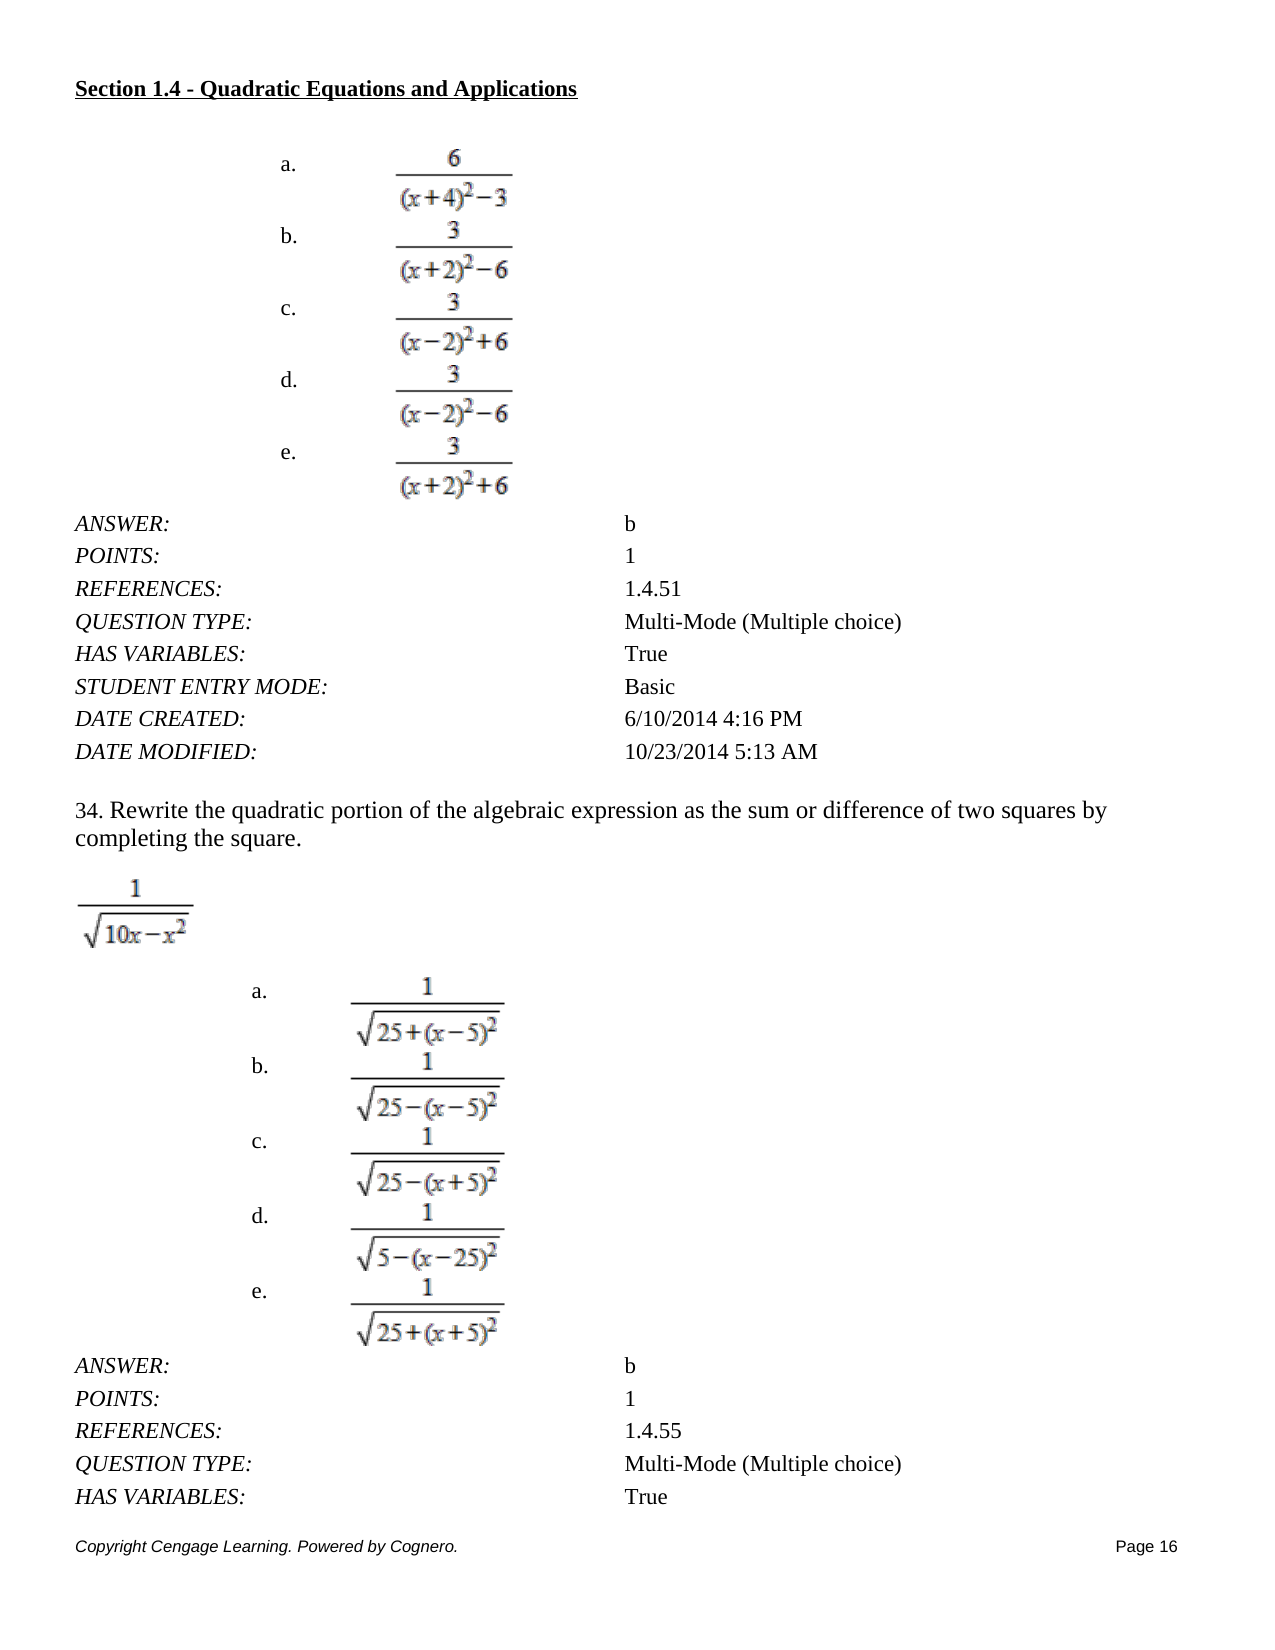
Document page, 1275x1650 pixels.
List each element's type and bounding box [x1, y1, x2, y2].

table_header [75, 121, 1200, 768]
picture [348, 1126, 508, 1196]
picture [348, 1202, 508, 1271]
picture [393, 365, 516, 432]
picture [348, 1277, 508, 1346]
table_header [75, 795, 1200, 1512]
picture [348, 1051, 508, 1121]
picture [393, 149, 516, 216]
picture [393, 221, 516, 288]
picture [348, 976, 508, 1046]
picture [75, 878, 197, 948]
picture [393, 437, 516, 504]
picture [393, 293, 516, 360]
